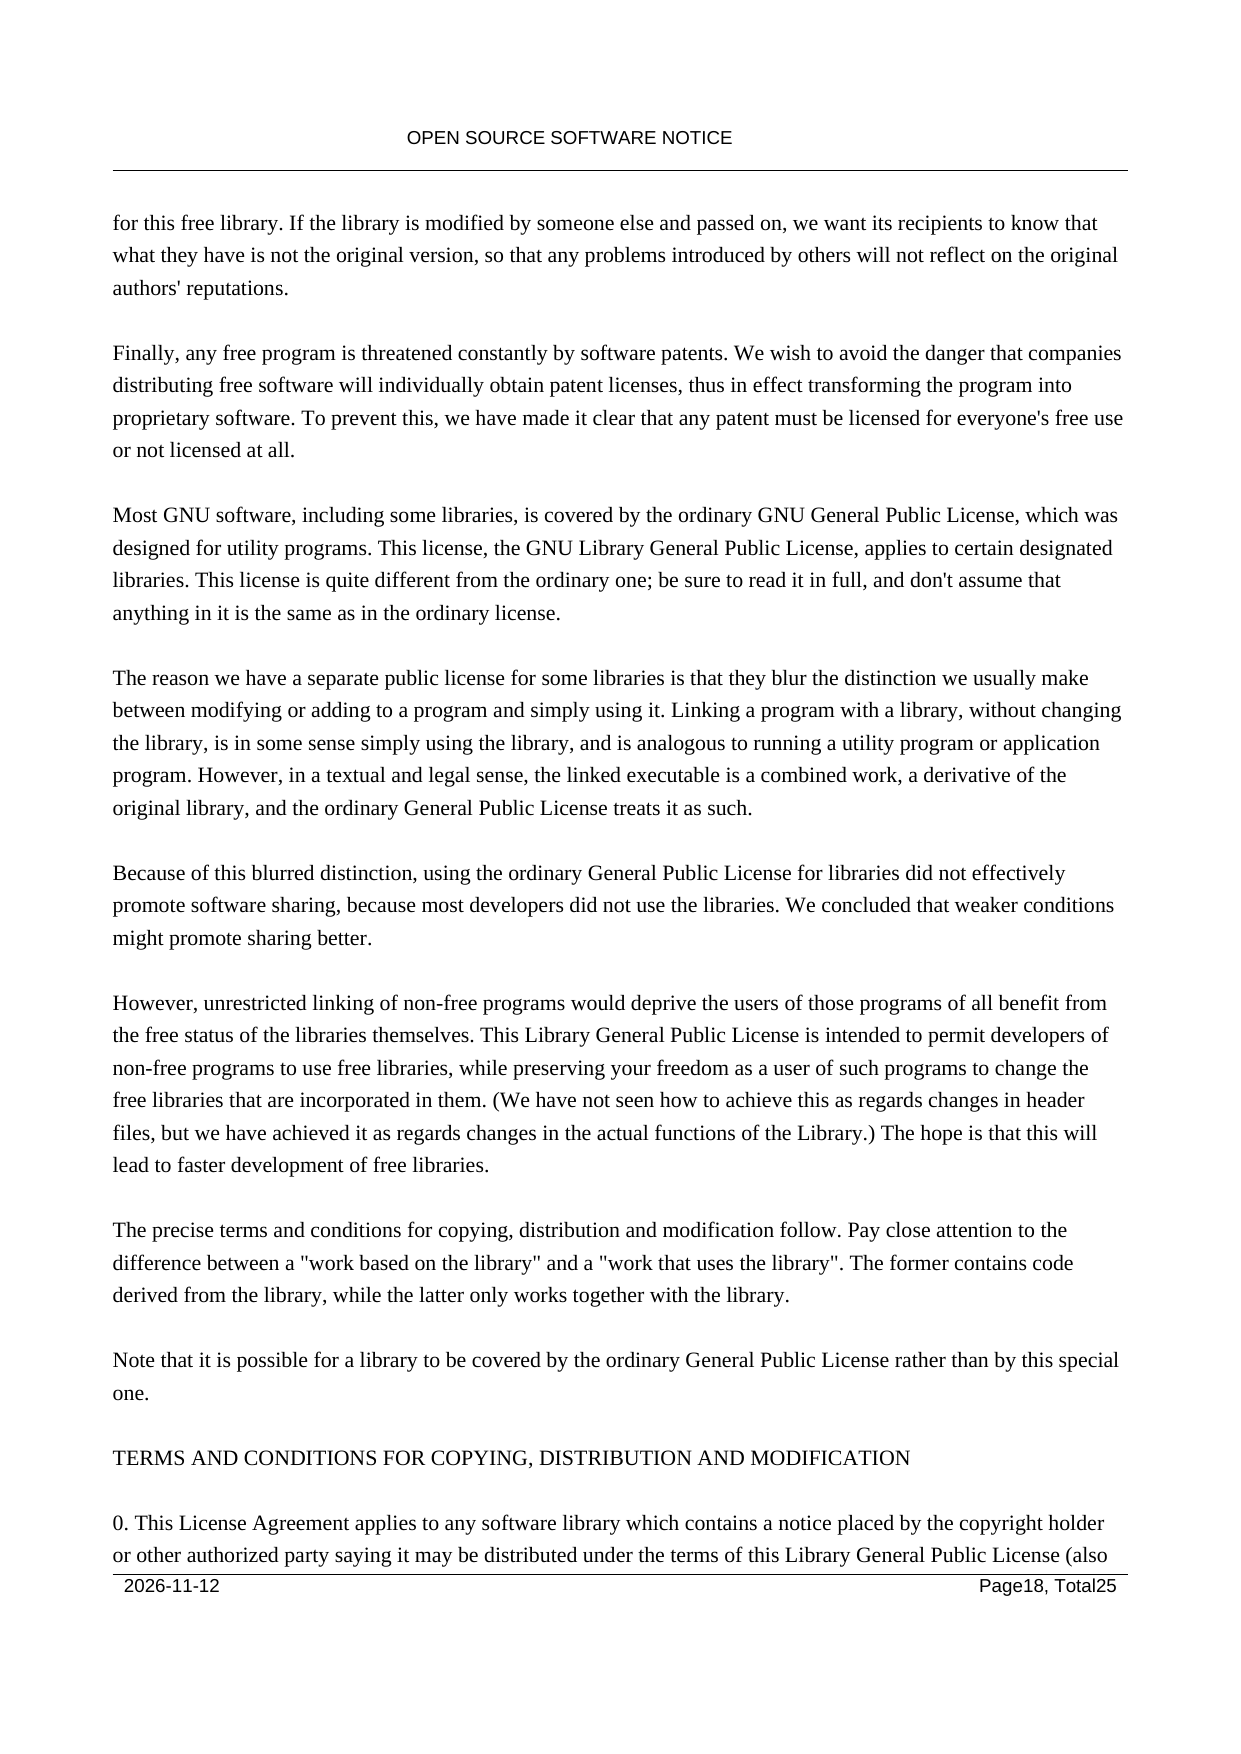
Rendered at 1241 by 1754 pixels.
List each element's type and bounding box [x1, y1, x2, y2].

text [112, 206, 1128, 1571]
